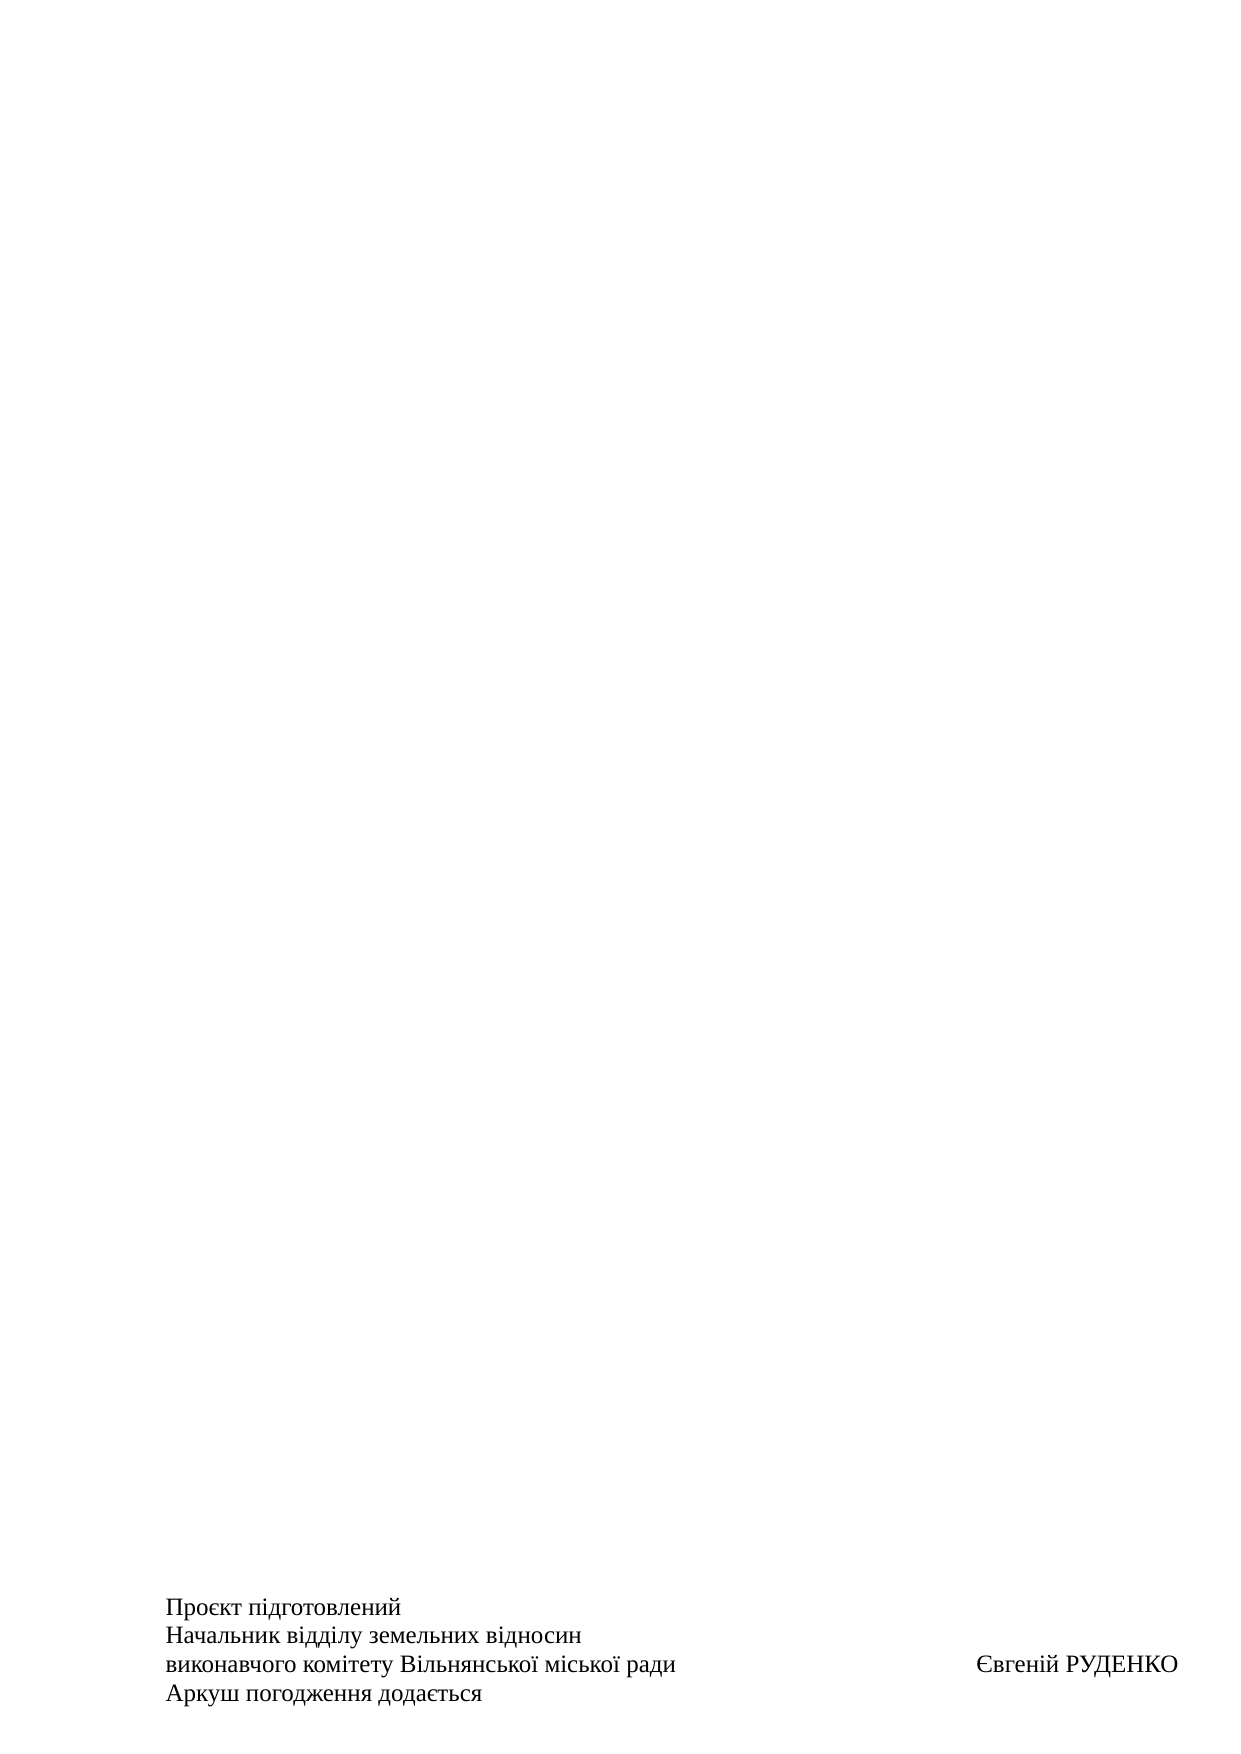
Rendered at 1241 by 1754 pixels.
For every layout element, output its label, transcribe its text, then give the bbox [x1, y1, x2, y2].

text Начальник відділу земельних відносин [165, 1620, 1181, 1649]
text виконавчого комітету Вільнянської міської ради Євгеній РУДЕНКО [165, 1649, 1181, 1678]
text Аркуш погодження додається [165, 1678, 1181, 1707]
text Проєкт підготовлений [165, 1592, 1181, 1620]
